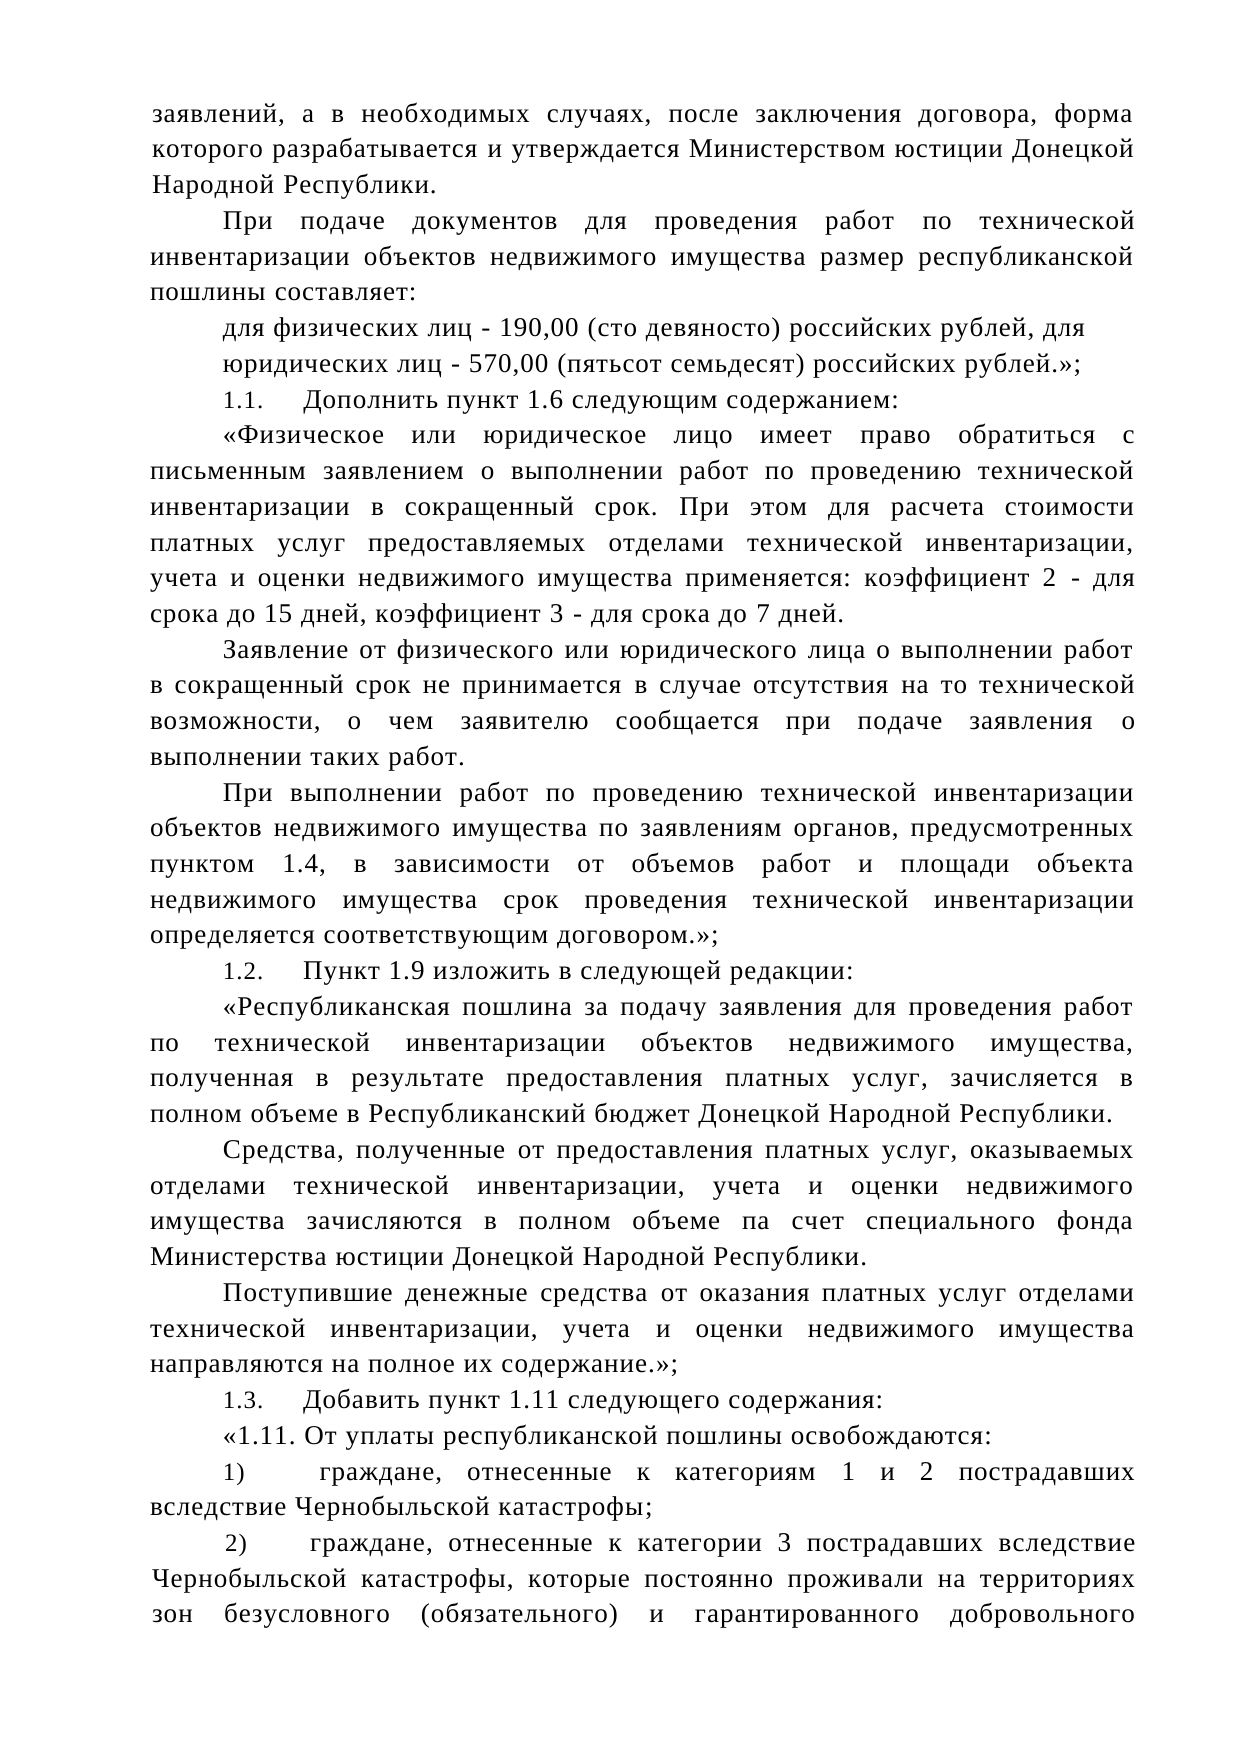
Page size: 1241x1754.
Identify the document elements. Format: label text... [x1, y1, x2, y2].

text Поступившие денежные средства от оказания платных услуг отделами технической инвентаризации, учета и оценки недвижимого имущества направляются на полное их содержание.»; [150, 1276, 1135, 1378]
text для физических лиц - 190,00 (сто девяносто) российских рублей, для юридических лиц - 570,00 (пятьсот семьдесят) российских рублей.»; [223, 311, 1116, 378]
list граждане, отнесенные к категориям 1 и 2 пострадавших вследствие Чернобыльской катастрофы; [150, 1454, 1135, 1521]
list Добавить пункт 1.11 следующего содержания: [150, 1383, 1137, 1414]
list Пункт 1.9 изложить в следующей редакции: [150, 954, 1137, 986]
text Средства, полученные от предоставления платных услуг, оказываемых отделами технической инвентаризации, учета и оценки недвижимого имущества зачисляются в полном объеме па счет специального фонда Министерства юстиции Донецкой Народной Республики. [150, 1133, 1135, 1271]
text Заявление от физического или юридического лица о выполнении работ в сокращенный срок не принимается в случае отсутствия на то технической возможности, о чем заявителю сообщается при подаче заявления о выполнении таких работ. [150, 633, 1135, 771]
text При выполнении работ по проведению технической инвентаризации объектов недвижимого имущества по заявлениям органов, предусмотренных пунктом 1.4, в зависимости от объемов работ и площади объекта недвижимого имущества срок проведения технической инвентаризации определяется соответствующим договором.»; [150, 776, 1135, 950]
list Дополнить пункт 1.6 следующим содержанием: [150, 383, 1137, 414]
text «Республиканская пошлина за подачу заявления для проведения работ по технической инвентаризации объектов недвижимого имущества, полученная в результате предоставления платных услуг, зачисляется в полном объеме в Республиканский бюджет Донецкой Народной Республики. [150, 990, 1135, 1128]
text «1.11. От уплаты республиканской пошлины освобождаются: [150, 1419, 1137, 1450]
text При подаче документов для проведения работ по технической инвентаризации объектов недвижимого имущества размер республиканской пошлины составляет: [150, 204, 1135, 307]
text «Физическое или юридическое лицо имеет право обратиться с письменным заявлением о выполнении работ по проведению технической инвентаризации в сокращенный срок. При этом для расчета стоимости платных услуг предоставляемых отделами технической инвентаризации, учета и оценки недвижимого имущества применяется: коэффициент 2 - для срока до 15 дней, коэффициент 3 - для срока до 7 дней. [150, 418, 1135, 628]
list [152, 1526, 1137, 1629]
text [152, 97, 1135, 199]
